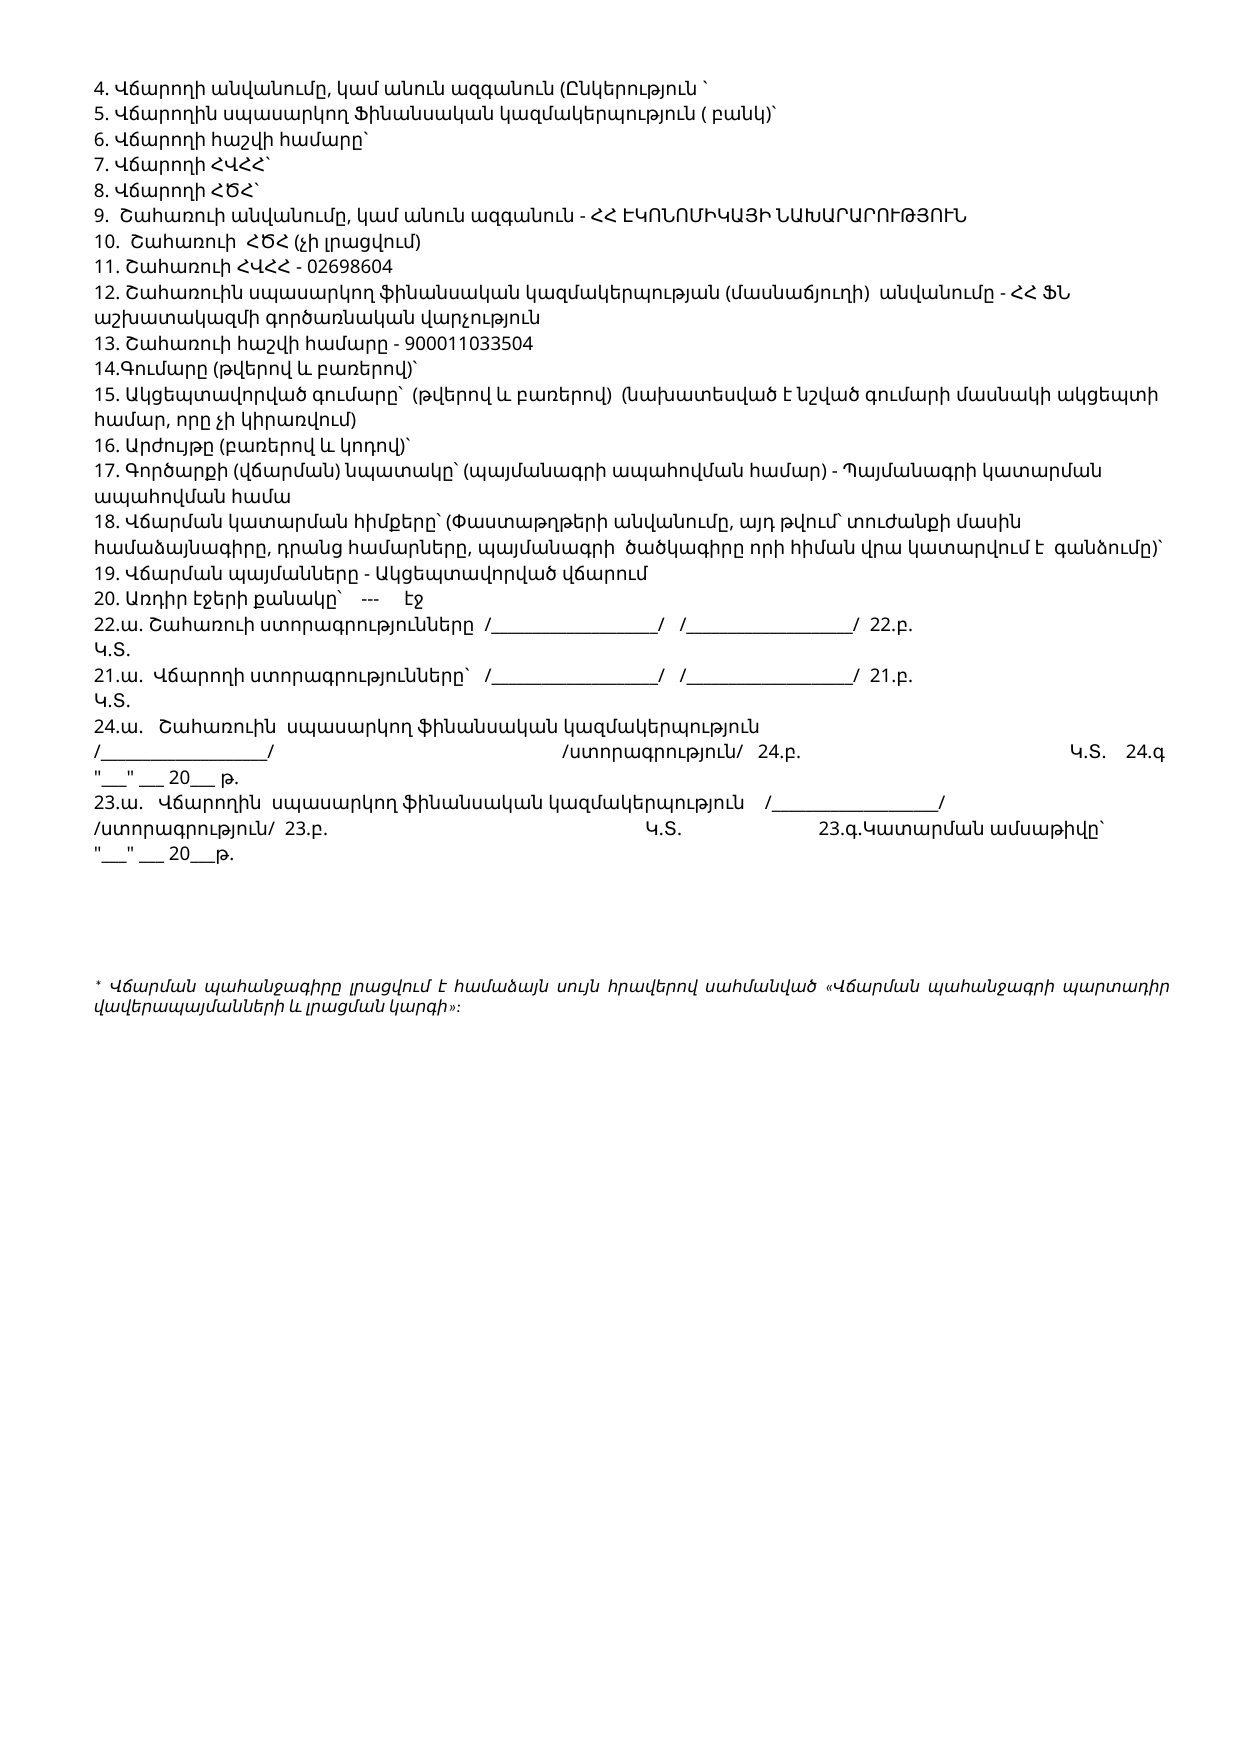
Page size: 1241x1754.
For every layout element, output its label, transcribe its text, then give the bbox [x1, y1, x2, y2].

text * Վճարման պահանջագիրը լրացվում է համաձայն սույն հրավերով սահմանված «Վճարման պահանջագրի պարտադիր վավերապայմանների և լրացման կարգի»: [94, 976, 1171, 1017]
